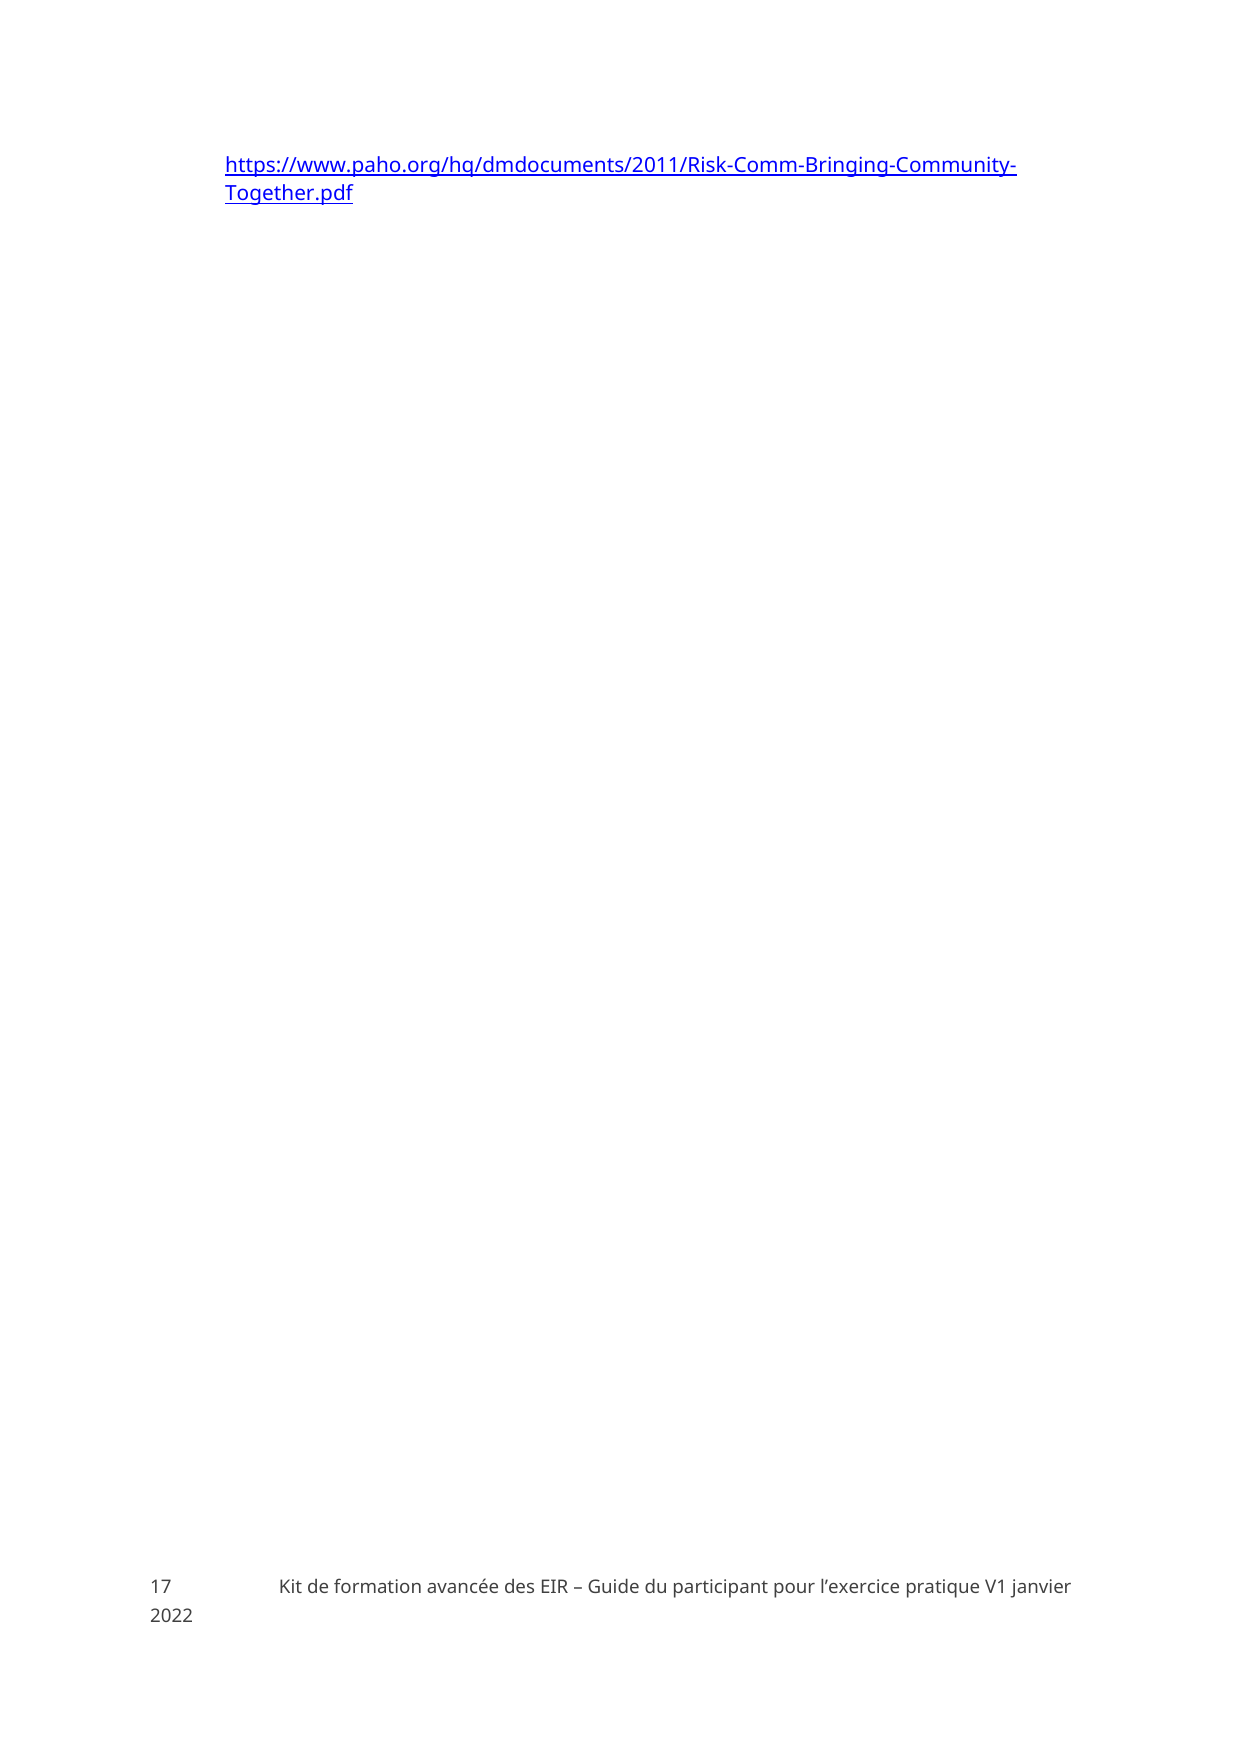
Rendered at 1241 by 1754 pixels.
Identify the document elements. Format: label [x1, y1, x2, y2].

list [187, 150, 1090, 207]
